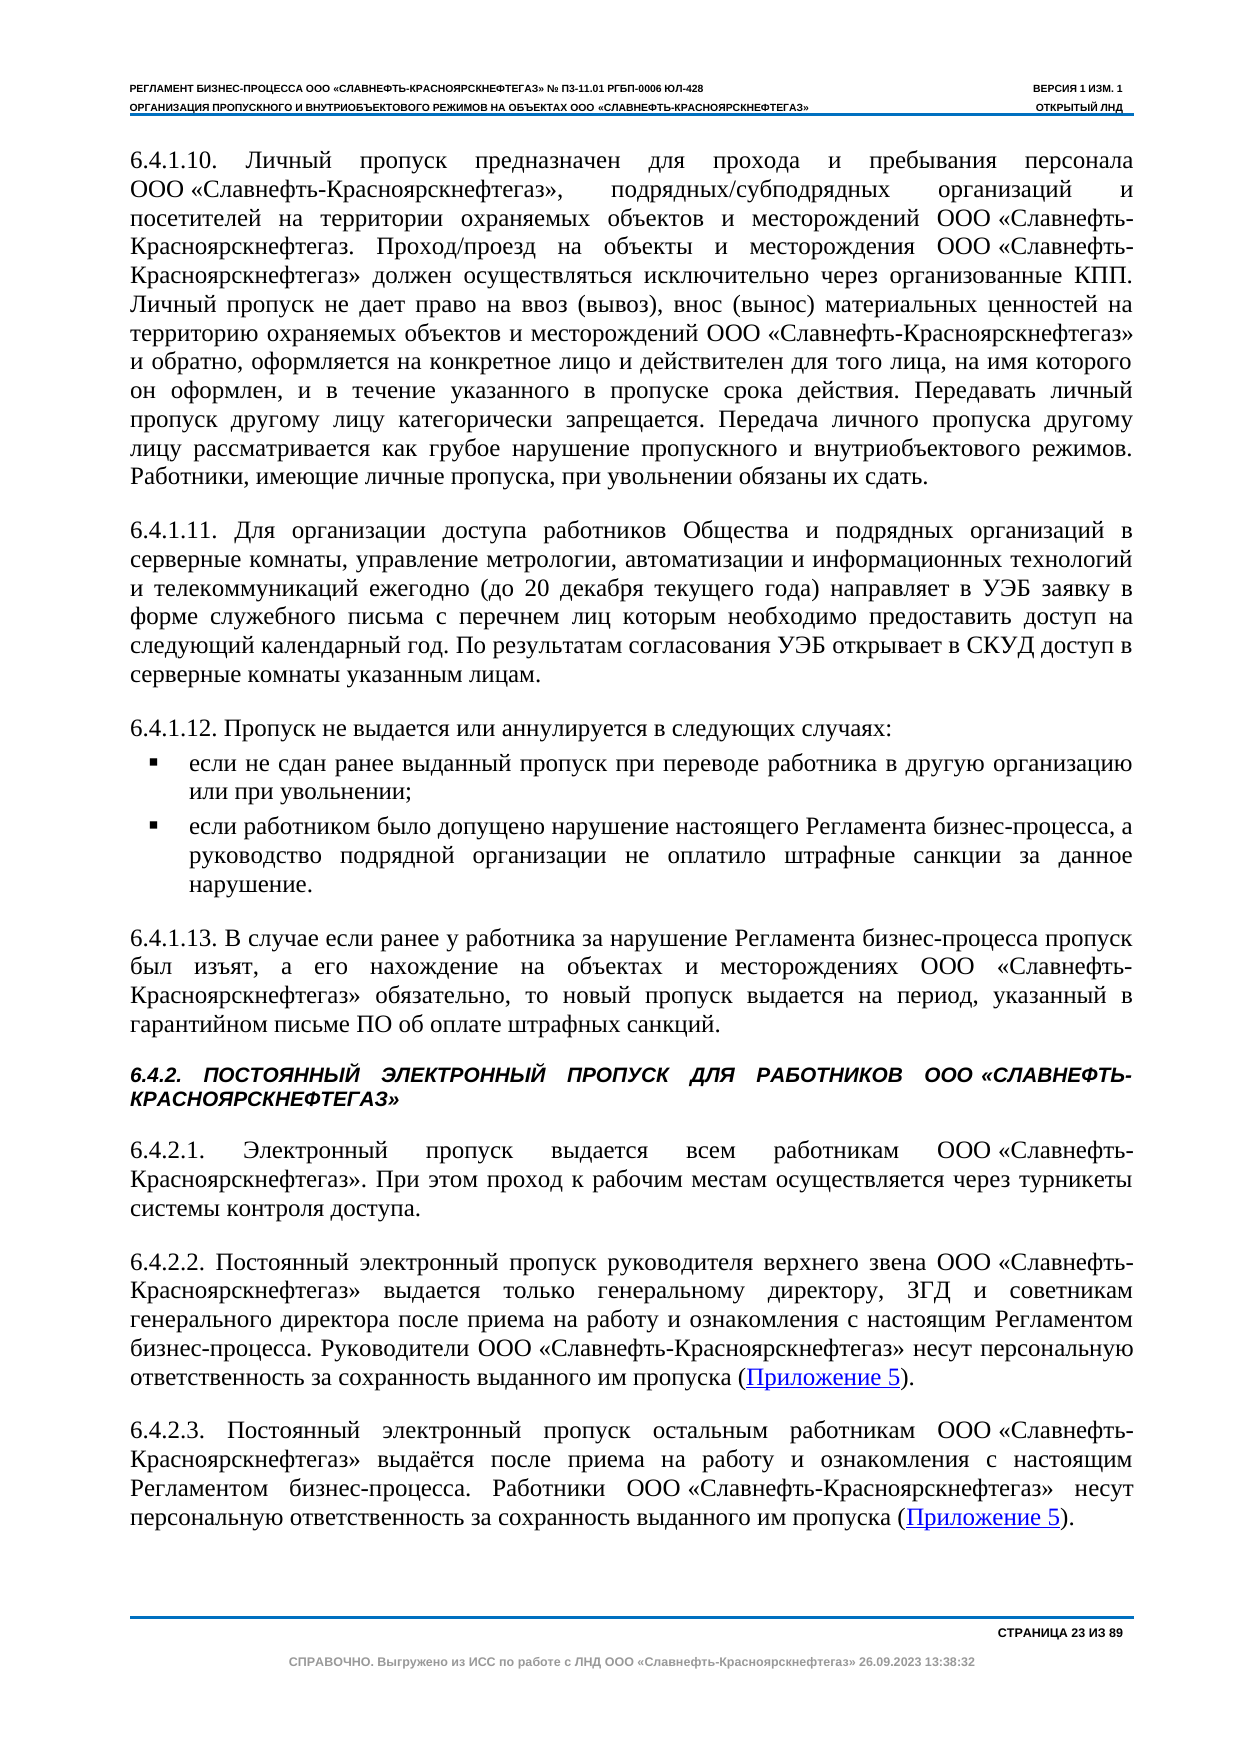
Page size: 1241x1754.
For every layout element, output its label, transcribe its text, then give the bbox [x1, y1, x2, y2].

list если не сдан ранее выданный пропуск при переводе работника в другую организацию или при увольнении; [148, 748, 1134, 805]
text 6.4.1.13. В случае если ранее у работника за нарушение Регламента бизнес-процесса пропуск был изъят, а его нахождение на объектах и месторождениях ООО «Славнефть-Красноярскнефтегаз» обязательно, то новый пропуск выдается на период, указанный в гарантийном письме ПО об оплате штрафных санкций. [130, 923, 1134, 1038]
subtitle 6.4.2. ПОСТОЯННЫЙ ЭЛЕКТРОННЫЙ ПРОПУСК ДЛЯ РАБОТНИКОВ ООО «СЛАВНЕФТЬ-КРАСНОЯРСКНЕФТЕГАЗ» [130, 1063, 1134, 1111]
text 6.4.2.1. Электронный пропуск выдается всем работникам ООО «Славнефть-Красноярскнефтегаз». При этом проход к рабочим местам осуществляется через турникеты системы контроля доступа. [130, 1136, 1134, 1222]
text 6.4.1.10. Личный пропуск предназначен для прохода и пребывания персонала ООО «Славнефть-Красноярскнефтегаз», подрядных/субподрядных организаций и посетителей на территории охраняемых объектов и месторождений ООО «Славнефть-Красноярскнефтегаз. Проход/проезд на объекты и месторождения ООО «Славнефть-Красноярскнефтегаз» должен осуществляться исключительно через организованные КПП. Личный пропуск не дает право на ввоз (вывоз), внос (вынос) материальных ценностей на территорию охраняемых объектов и месторождений ООО «Славнефть-Красноярскнефтегаз» и обратно, оформляется на конкретное лицо и действителен для того лица, на имя которого он оформлен, и в течение указанного в пропуске срока действия. Передавать личный пропуск другому лицу категорически запрещается. Передача личного пропуска другому лицу рассматривается как грубое нарушение пропускного и внутриобъектового режимов. Работники, имеющие личные пропуска, при увольнении обязаны их сдать. [130, 145, 1134, 490]
text 6.4.2.3. Постоянный электронный пропуск остальным работникам ООО «Славнефть-Красноярскнефтегаз» выдаётся после приема на работу и ознакомления с настоящим Регламентом бизнес-процесса. Работники ООО «Славнефть-Красноярскнефтегаз» несут персональную ответственность за сохранность выданного им пропуска (Приложение 5). [130, 1416, 1134, 1531]
text 6.4.2.2. Постоянный электронный пропуск руководителя верхнего звена ООО «Славнефть-Красноярскнефтегаз» выдается только генеральному директору, ЗГД и советникам генерального директора после приема на работу и ознакомления с настоящим Регламентом бизнес-процесса. Руководители ООО «Славнефть-Красноярскнефтегаз» несут персональную ответственность за сохранность выданного им пропуска (Приложение 5). [130, 1247, 1134, 1391]
list если работником было допущено нарушение настоящего Регламента бизнес-процесса, а руководство подрядной организации не оплатило штрафные санкции за данное нарушение. [148, 811, 1134, 898]
text 6.4.1.12. Пропуск не выдается или аннулируется в следующих случаях: [130, 713, 1134, 741]
text 6.4.1.11. Для организации доступа работников Общества и подрядных организаций в серверные комнаты, управление метрологии, автоматизации и информационных технологий и телекоммуникаций ежегодно (до 20 декабря текущего года) направляет в УЭБ заявку в форме служебного письма с перечнем лиц которым необходимо предоставить доступ на следующий календарный год. По результатам согласования УЭБ открывает в СКУД доступ в серверные комнаты указанным лицам. [130, 515, 1134, 688]
